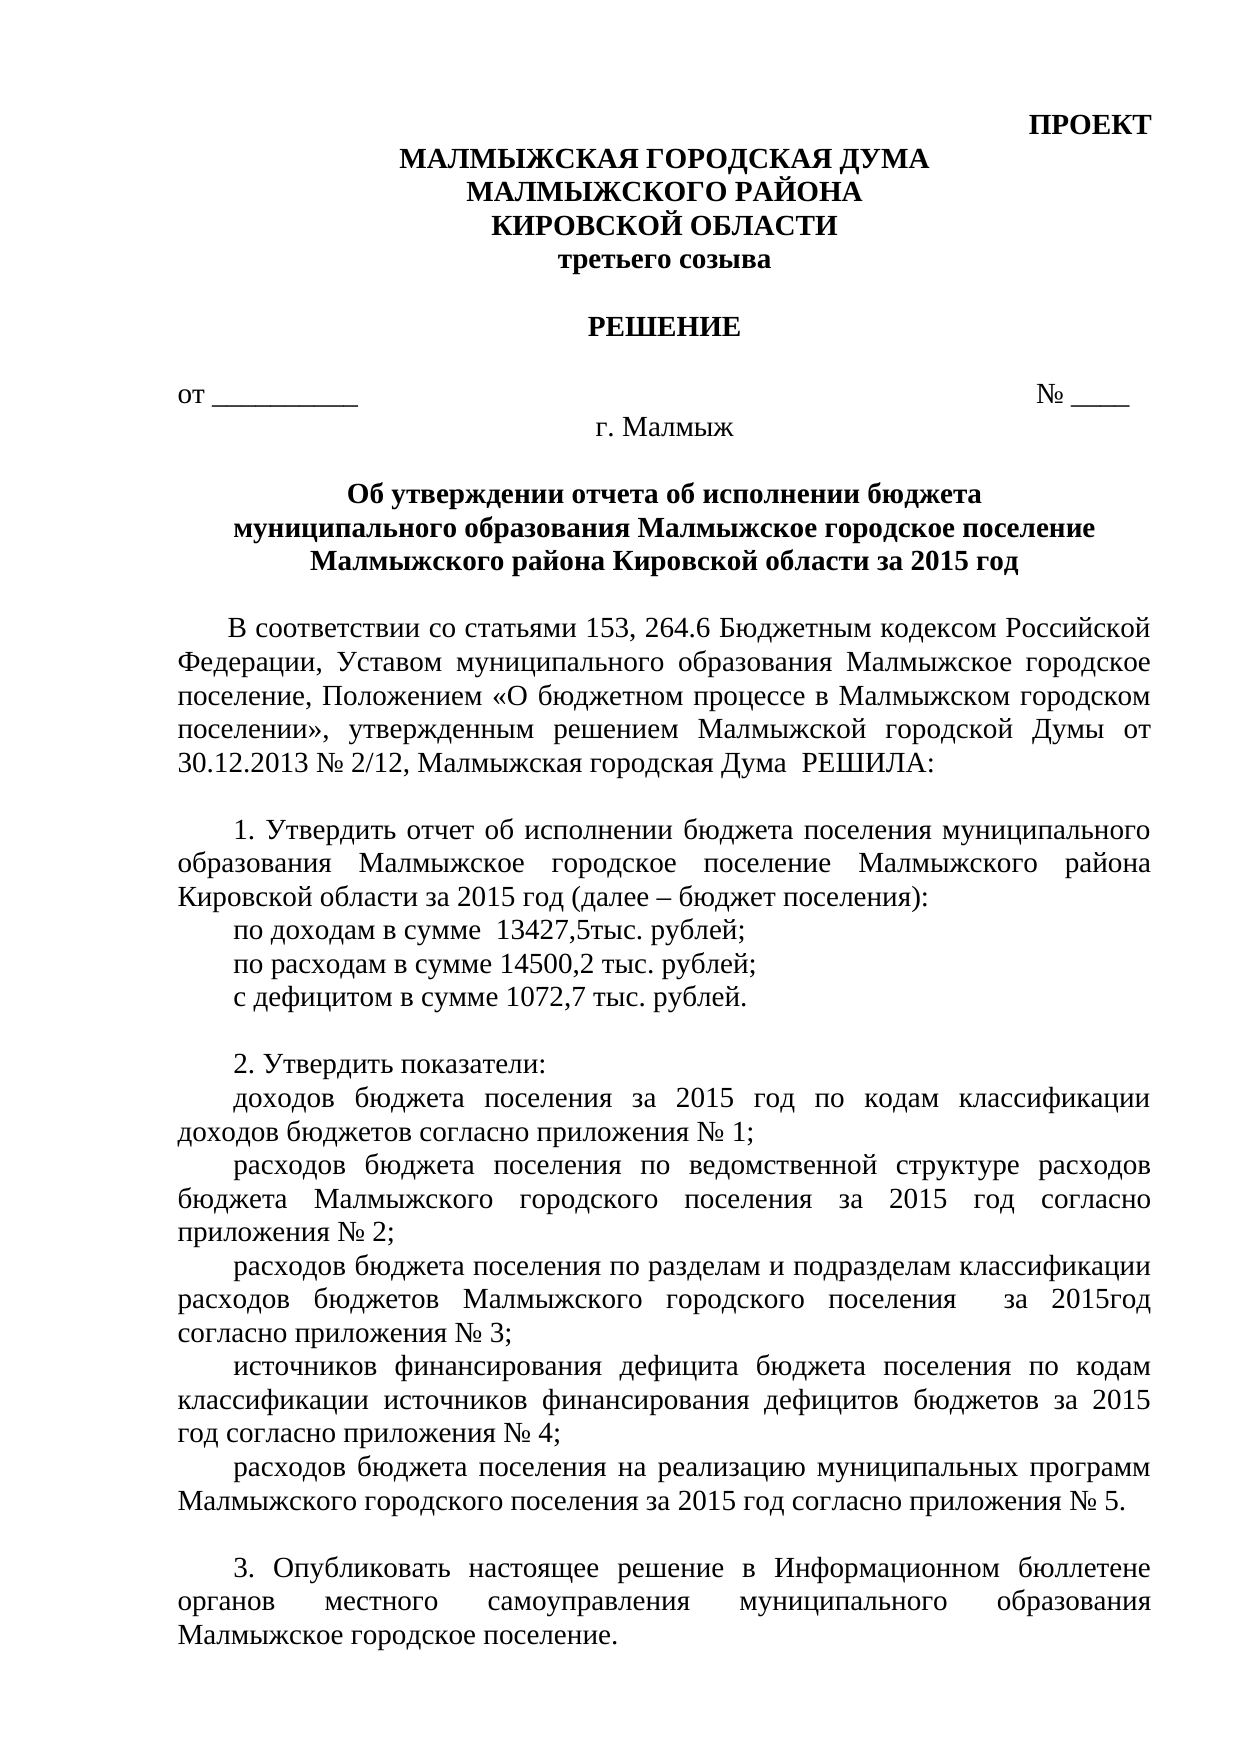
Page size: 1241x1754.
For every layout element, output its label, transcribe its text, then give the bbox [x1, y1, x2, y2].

text 1. Утвердить отчет об исполнении бюджета поселения муниципального образования Малмыжское городское поселение Малмыжского района Кировской области за 2015 год (далее – бюджет поселения): [177, 812, 1152, 912]
text доходов бюджета поселения за 2015 год по кодам классификации доходов бюджетов согласно приложения № 1; [177, 1080, 1152, 1147]
text расходов бюджета поселения по разделам и подразделам классификации расходов бюджетов Малмыжского городского поселения за 2015год согласно приложения № 3; [177, 1248, 1152, 1348]
text источников финансирования дефицита бюджета поселения по кодам классификации источников финансирования дефицитов бюджетов за 2015 год согласно приложения № 4; [177, 1348, 1152, 1449]
text 3. Опубликовать настоящее решение в Информационном бюллетене органов местного самоуправления муниципального образования Малмыжское городское поселение. [177, 1550, 1152, 1650]
subtitle РЕШЕНИЕ [177, 309, 1152, 342]
text КИРОВСКОЙ ОБЛАСТИ [177, 208, 1152, 242]
text Об утверждении отчета об исполнении бюджета [177, 476, 1152, 510]
text 2. Утвердить показатели: [177, 1047, 1152, 1080]
text по доходам в сумме 13427,5тыс. рублей; [177, 912, 1152, 946]
text Малмыжского района Кировской области за 2015 год [177, 543, 1152, 577]
text МАЛМЫЖСКОГО РАЙОНА [177, 174, 1152, 208]
text расходов бюджета поселения на реализацию муниципальных программ Малмыжского городского поселения за 2015 год согласно приложения № 5. [177, 1449, 1152, 1516]
text муниципального образования Малмыжское городское поселение [177, 510, 1152, 543]
text по расходам в сумме 14500,2 тыс. рублей; [177, 946, 1152, 979]
text В соответствии со статьями 153, 264.6 Бюджетным кодексом Российской Федерации, Уставом муниципального образования Малмыжское городское поселение, Положением «О бюджетном процессе в Малмыжском городском поселении», утвержденным решением Малмыжской городской Думы от 30.12.2013 № 2/12, Малмыжская городская Дума РЕШИЛА: [177, 611, 1152, 778]
text МАЛМЫЖСКАЯ ГОРОДСКАЯ ДУМА [177, 141, 1152, 174]
text расходов бюджета поселения по ведомственной структуре расходов бюджета Малмыжского городского поселения за 2015 год согласно приложения № 2; [177, 1147, 1152, 1248]
text г. Малмыж [177, 409, 1152, 443]
text с дефицитом в сумме 1072,7 тыс. рублей. [177, 979, 1152, 1013]
text ПРОЕКТ [177, 107, 1152, 141]
text третьего созыва [177, 242, 1152, 275]
text от __________ № ____ [177, 376, 1152, 409]
